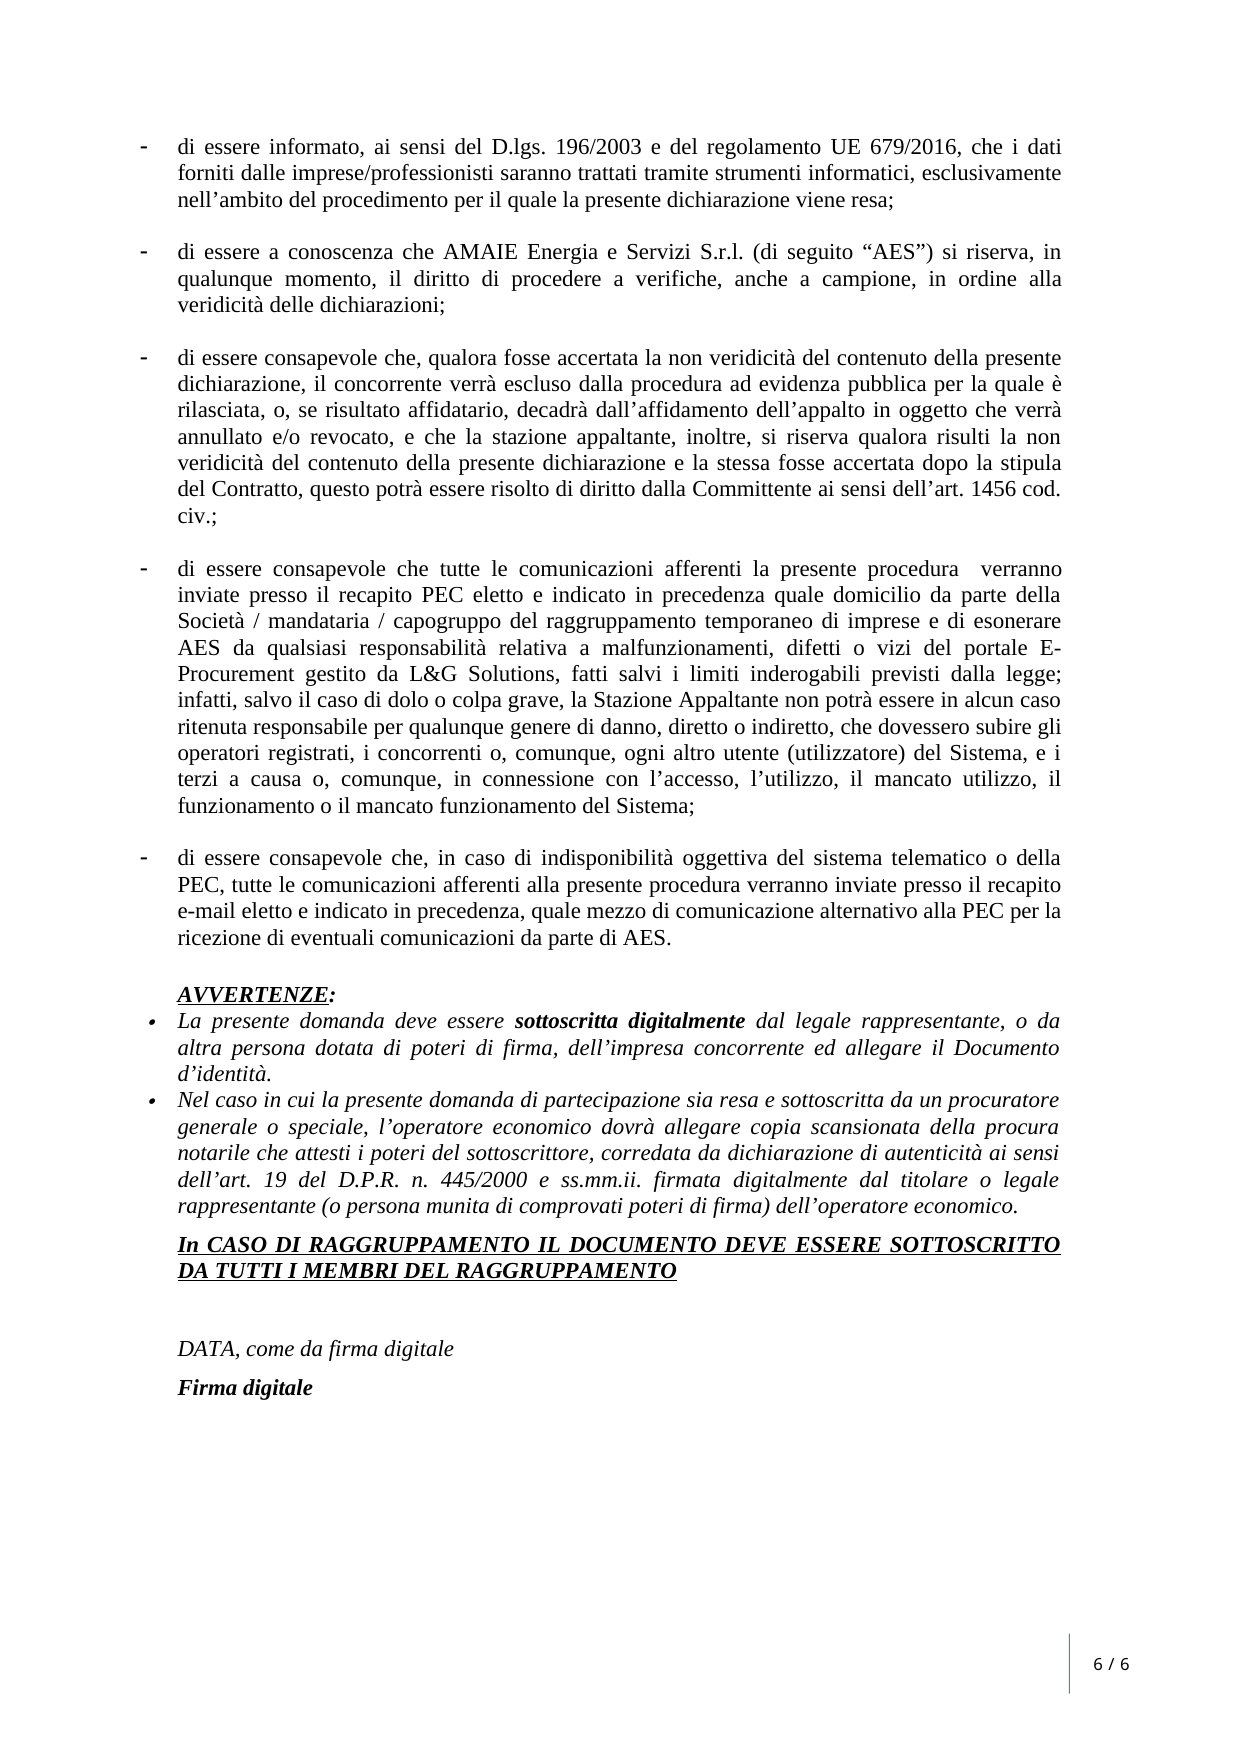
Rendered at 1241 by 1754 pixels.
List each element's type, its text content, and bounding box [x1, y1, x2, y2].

text AVVERTENZE: [177, 981, 1063, 1007]
text DATA, come da firma digitale [177, 1335, 1063, 1361]
list Nel caso in cui la presente domanda di partecipazione sia resa e sottoscritta da un procuratore generale o speciale, l’operatore economico dovrà allegare copia scansionata della procura notarile che attesti i poteri del sottoscrittore, corredata da dichiarazione di autenticità ai sensi dell’art. 19 del D.P.R. n. 445/2000 e ss.mm.ii. firmata digitalmente dal titolare o legale rappresentante (o persona munita di comprovati poteri di firma) dell’operatore economico. [148, 1087, 1063, 1218]
list di essere a conoscenza che AMAIE Energia e Servizi S.r.l. (di seguito “AES”) si riserva, in qualunque momento, il diritto di procedere a verifiche, anche a campione, in ordine alla veridicità delle dichiarazioni; [140, 238, 1063, 317]
list di essere consapevole che tutte le comunicazioni afferenti la presente procedura verranno inviate presso il recapito PEC eletto e indicato in precedenza quale domicilio da parte della Società / mandataria / capogruppo del raggruppamento temporaneo di imprese e di esonerare AES da qualsiasi responsabilità relativa a malfunzionamenti, difetti o vizi del portale E-Procurement gestito da L&G Solutions, fatti salvi i limiti inderogabili previsti dalla legge; infatti, salvo il caso di dolo o colpa grave, la Stazione Appaltante non potrà essere in alcun caso ritenuta responsabile per qualunque genere di danno, diretto o indiretto, che dovessero subire gli operatori registrati, i concorrenti o, comunque, ogni altro utente (utilizzatore) del Sistema, e i terzi a causa o, comunque, in connessione con l’accesso, l’utilizzo, il mancato utilizzo, il funzionamento o il mancato funzionamento del Sistema; [140, 554, 1063, 818]
list di essere informato, ai sensi del D.lgs. 196/2003 e del regolamento UE 679/2016, che i dati forniti dalle imprese/professionisti saranno trattati tramite strumenti informatici, esclusivamente nell’ambito del procedimento per il quale la presente dichiarazione viene resa; [140, 133, 1063, 212]
text Firma digitale [177, 1374, 1063, 1400]
list di essere consapevole che, in caso di indisponibilità oggettiva del sistema telematico o della PEC, tutte le comunicazioni afferenti alla presente procedura verranno inviate presso il recapito e-mail eletto e indicato in precedenza, quale mezzo di comunicazione alternativo alla PEC per la ricezione di eventuali comunicazioni da parte di AES. [140, 844, 1063, 950]
text In CASO DI RAGGRUPPAMENTO IL DOCUMENTO DEVE ESSERE SOTTOSCRITTO DA TUTTI I MEMBRI DEL RAGGRUPPAMENTO [177, 1231, 1063, 1283]
list di essere consapevole che, qualora fosse accertata la non veridicità del contenuto della presente dichiarazione, il concorrente verrà escluso dalla procedura ad evidenza pubblica per la quale è rilasciata, o, se risultato affidatario, decadrà dall’affidamento dell’appalto in oggetto che verrà annullato e/o revocato, e che la stazione appaltante, inoltre, si riserva qualora risulti la non veridicità del contenuto della presente dichiarazione e la stessa fosse accertata dopo la stipula del Contratto, questo potrà essere risolto di diritto dalla Committente ai sensi dell’art. 1456 cod. civ.; [140, 344, 1063, 528]
list La presente domanda deve essere sottoscritta digitalmente dal legale rappresentante, o da altra persona dotata di poteri di firma, dell’impresa concorrente ed allegare il Documento d’identità. [148, 1007, 1063, 1087]
